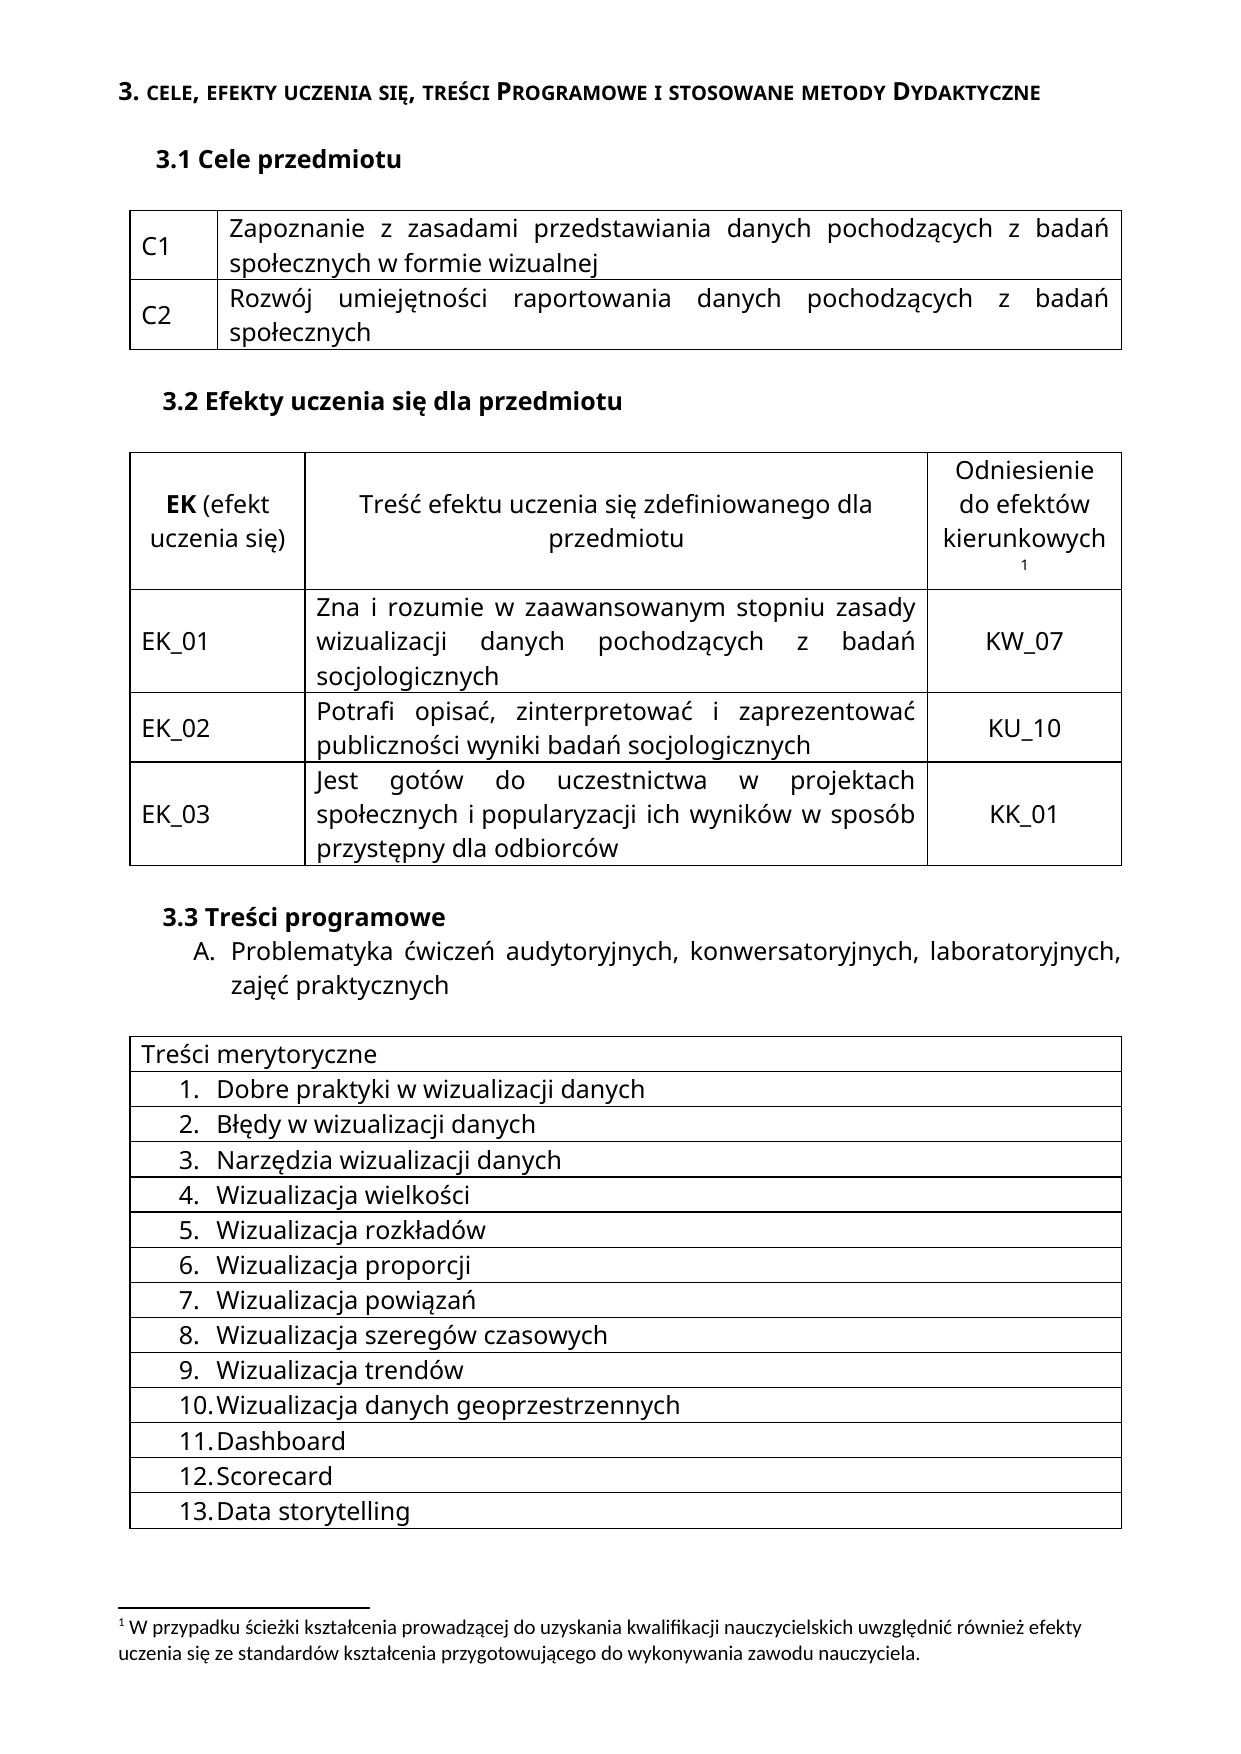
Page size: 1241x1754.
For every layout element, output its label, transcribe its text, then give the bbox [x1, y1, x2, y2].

text 3. cele, efekty uczenia się, treści Programowe i stosowane metody Dydaktyczne [118, 74, 1122, 108]
table_header Treść efektu uczenia się zdefiniowanego dla przedmiotu [306, 453, 927, 589]
table_cell Wizualizacja powiązań [131, 1283, 1121, 1317]
table_cell Dobre praktyki w wizualizacji danych [131, 1072, 1121, 1106]
table_cell EK_02 [131, 693, 304, 761]
text 3.2 Efekty uczenia się dla przedmiotu [162, 383, 1122, 418]
table_cell Jest gotów do uczestnictwa w projektach społecznych i popularyzacji ich wyników w sposób przystępny dla odbiorców [306, 763, 927, 864]
table_cell C2 [131, 280, 217, 348]
table_cell Potrafi opisać, zinterpretować i zaprezentować publiczności wyniki badań socjologicznych [306, 693, 927, 761]
table_cell Data storytelling [131, 1493, 1121, 1527]
table_header EK (efekt uczenia się) [131, 453, 304, 589]
table_cell Narzędzia wizualizacji danych [131, 1142, 1121, 1176]
table_header Zapoznanie z zasadami przedstawiania danych pochodzących z badań społecznych w formie wizualnej [218, 211, 1121, 279]
table_cell Scorecard [131, 1458, 1121, 1492]
table_cell Dashboard [131, 1423, 1121, 1457]
table_header Treści merytoryczne [131, 1037, 1121, 1071]
list Problematyka ćwiczeń audytoryjnych, konwersatoryjnych, laboratoryjnych, zajęć praktycznych [193, 934, 1122, 1002]
table_cell KU_10 [928, 693, 1121, 761]
table_cell Zna i rozumie w zaawansowanym stopniu zasady wizualizacji danych pochodzących z badań socjologicznych [306, 590, 927, 692]
table_header Odniesienie do efektów kierunkowych [928, 453, 1121, 589]
table_header C1 [131, 211, 217, 279]
table_cell Wizualizacja szeregów czasowych [131, 1318, 1121, 1352]
table_cell EK_01 [131, 590, 304, 692]
table_cell EK_03 [131, 763, 304, 864]
table_cell Wizualizacja wielkości [131, 1178, 1121, 1211]
table_cell Wizualizacja trendów [131, 1353, 1121, 1387]
table_cell Wizualizacja rozkładów [131, 1213, 1121, 1247]
table_cell KK_01 [928, 763, 1121, 864]
table_cell Rozwój umiejętności raportowania danych pochodzących z badań społecznych [218, 280, 1121, 348]
table_cell Wizualizacja danych geoprzestrzennych [131, 1388, 1121, 1422]
list 3.3 Treści programowe [162, 900, 1122, 934]
table_cell Błędy w wizualizacji danych [131, 1107, 1121, 1141]
table_cell KW_07 [928, 590, 1121, 692]
text 3.1 Cele przedmiotu [156, 142, 1122, 176]
table_cell Wizualizacja proporcji [131, 1248, 1121, 1282]
